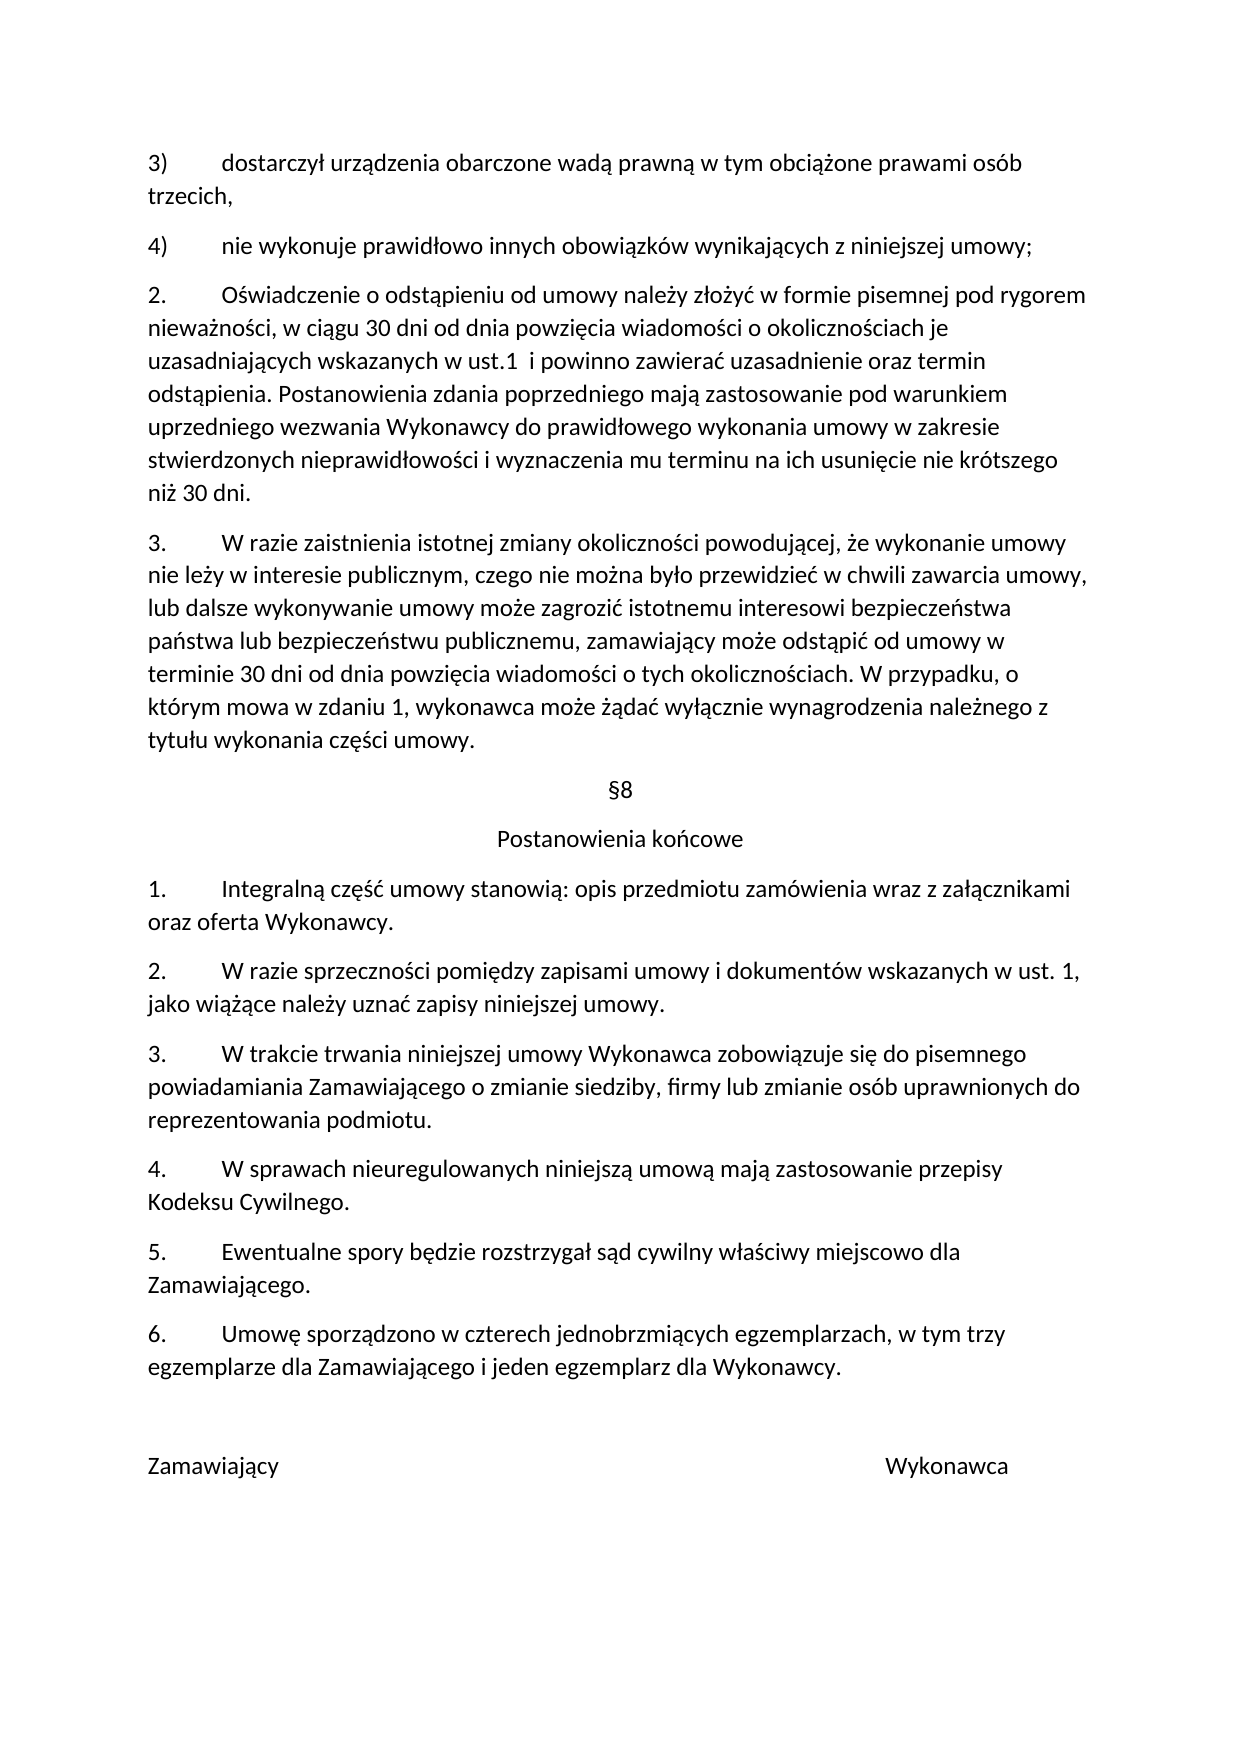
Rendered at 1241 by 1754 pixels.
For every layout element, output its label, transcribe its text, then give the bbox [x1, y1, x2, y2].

text 3) dostarczył urządzenia obarczone wadą prawną w tym obciążone prawami osób trzecich, [148, 148, 1093, 211]
text 5. Ewentualne spory będzie rozstrzygał sąd cywilny właściwy miejscowo dla Zamawiającego. [148, 1236, 1093, 1299]
text §8 [148, 774, 1093, 804]
text 4. W sprawach nieuregulowanych niniejszą umową mają zastosowanie przepisy Kodeksu Cywilnego. [148, 1153, 1093, 1217]
text 3. W razie zaistnienia istotnej zmiany okoliczności powodującej, że wykonanie umowy nie leży w interesie publicznym, czego nie można było przewidzieć w chwili zawarcia umowy, lub dalsze wykonywanie umowy może zagrozić istotnemu interesowi bezpieczeństwa państwa lub bezpieczeństwu publicznemu, zamawiający może odstąpić od umowy w terminie 30 dni od dnia powzięcia wiadomości o tych okolicznościach. W przypadku, o którym mowa w zdaniu 1, wykonawca może żądać wyłącznie wynagrodzenia należnego z tytułu wykonania części umowy. [148, 527, 1093, 755]
text 3. W trakcie trwania niniejszej umowy Wykonawca zobowiązuje się do pisemnego powiadamiania Zamawiającego o zmianie siedziby, firmy lub zmianie osób uprawnionych do reprezentowania podmiotu. [148, 1038, 1093, 1134]
text Postanowienia końcowe [148, 823, 1093, 854]
text 2. Oświadczenie o odstąpieniu od umowy należy złożyć w formie pisemnej pod rygorem nieważności, w ciągu 30 dni od dnia powzięcia wiadomości o okolicznościach je uzasadniających wskazanych w ust.1 i powinno zawierać uzasadnienie oraz termin odstąpienia. Postanowienia zdania poprzedniego mają zastosowanie pod warunkiem uprzedniego wezwania Wykonawcy do prawidłowego wykonania umowy w zakresie stwierdzonych nieprawidłowości i wyznaczenia mu terminu na ich usunięcie nie krótszego niż 30 dni. [148, 280, 1093, 508]
text 1. Integralną część umowy stanowią: opis przedmiotu zamówienia wraz z załącznikami oraz oferta Wykonawcy. [148, 873, 1093, 936]
text 2. W razie sprzeczności pomiędzy zapisami umowy i dokumentów wskazanych w ust. 1, jako wiążące należy uznać zapisy niniejszej umowy. [148, 956, 1093, 1019]
text 4) nie wykonuje prawidłowo innych obowiązków wynikających z niniejszej umowy; [148, 230, 1093, 261]
text Zamawiający Wykonawca [148, 1451, 1093, 1481]
text 6. Umowę sporządzono w czterech jednobrzmiących egzemplarzach, w tym trzy egzemplarze dla Zamawiającego i jeden egzemplarz dla Wykonawcy. [148, 1318, 1093, 1382]
